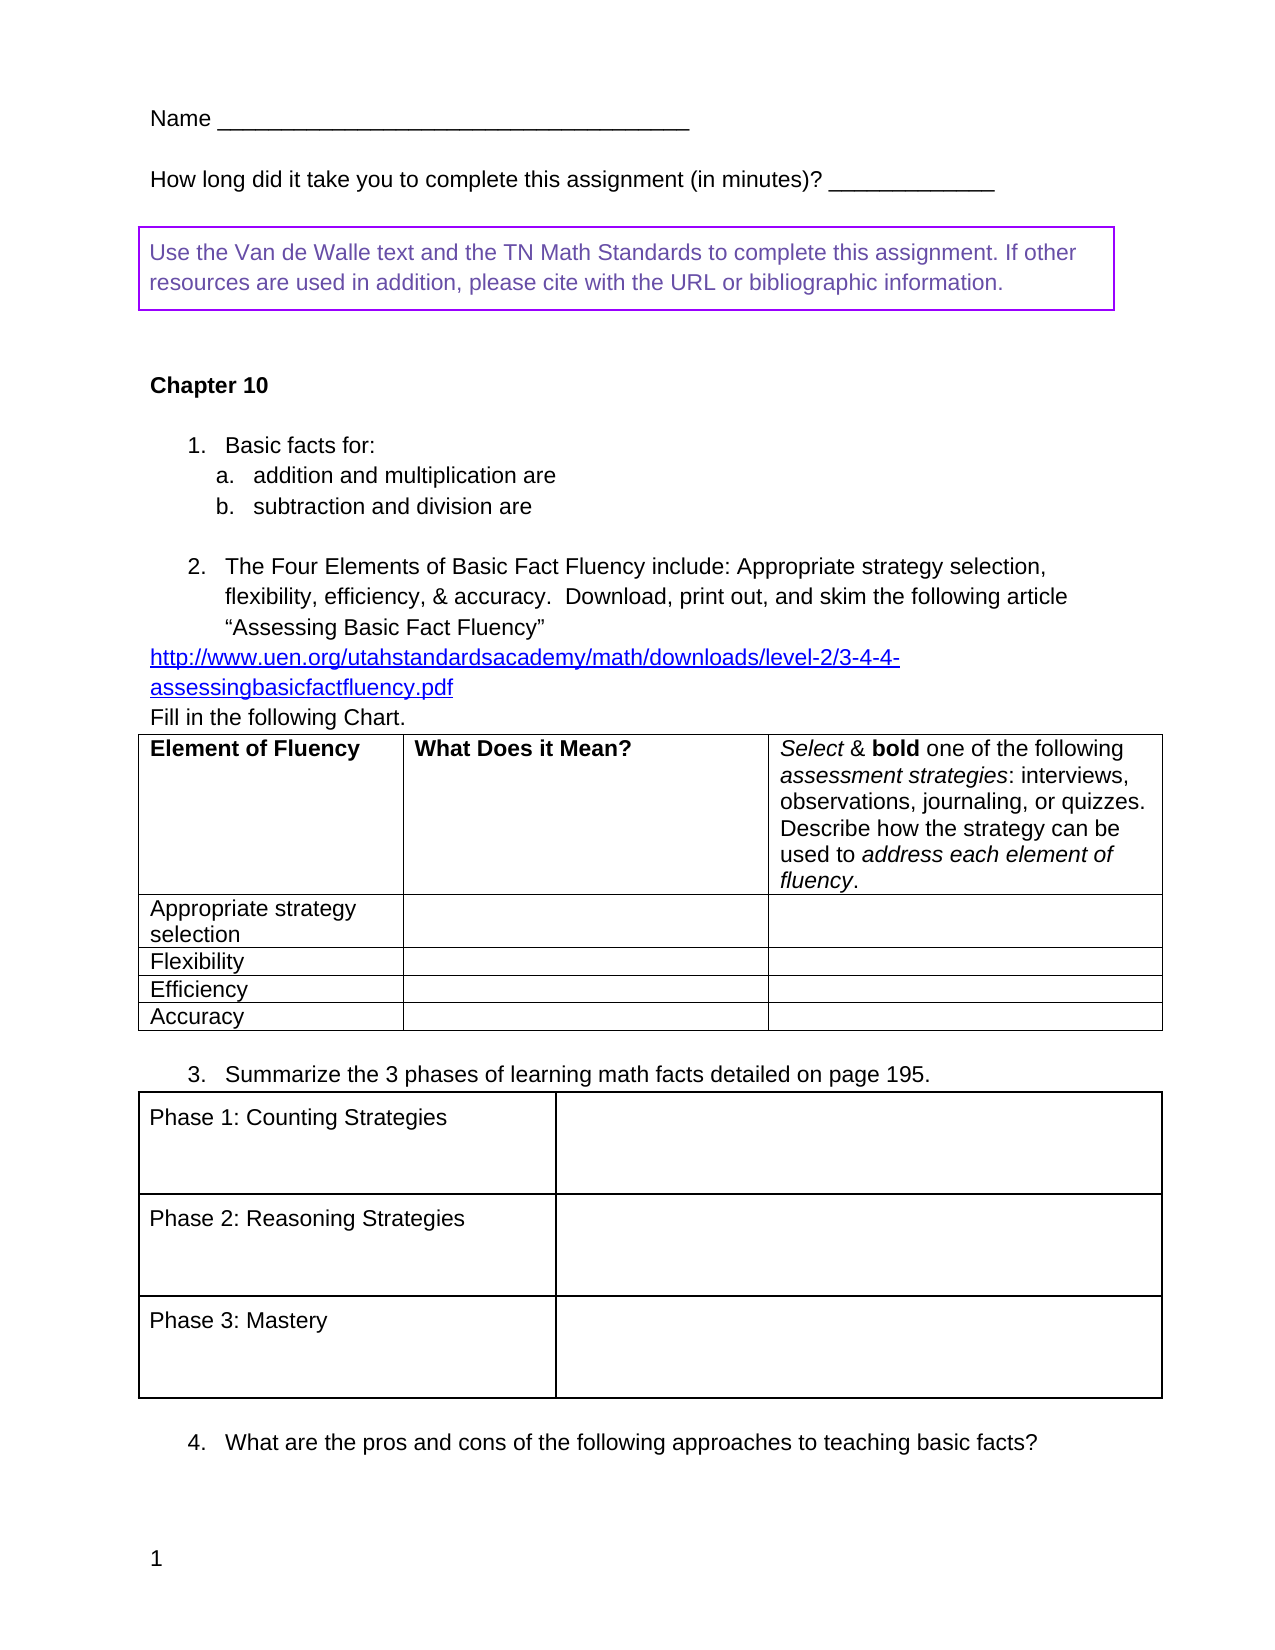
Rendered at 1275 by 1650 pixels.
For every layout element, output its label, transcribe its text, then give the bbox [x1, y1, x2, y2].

table_cell [769, 895, 1162, 947]
table_cell [404, 948, 768, 975]
table_cell Phase 3: Mastery [140, 1297, 555, 1397]
table_cell Phase 2: Reasoning Strategies [140, 1195, 555, 1295]
table_cell Accuracy [139, 1003, 403, 1029]
table_header Use the Van de Walle text and the TN Math Standards to complete this assignment. If other resources are used in addition, please cite with the URL or bibliographic information. [140, 228, 1113, 309]
table_cell [404, 976, 768, 1002]
table_cell [557, 1195, 1161, 1295]
table_cell [769, 976, 1162, 1002]
table_cell [404, 1003, 768, 1029]
list subtraction and division are [216, 493, 1125, 519]
table_header [557, 1093, 1161, 1193]
list The Four Elements of Basic Fact Fluency include: Appropriate strategy selection, flexibility, efficiency, & accuracy. Download, print out, and skim the following article “Assessing Basic Fact Fluency” [187, 553, 1125, 640]
table_cell Appropriate strategy selection [139, 895, 403, 947]
table_cell [769, 948, 1162, 975]
table_header Element of Fluency [139, 735, 403, 893]
text http://www.uen.org/utahstandardsacademy/math/downloads/level-2/3-4-4-assessingbasicfactfluency.pdf [150, 644, 1125, 700]
table_cell [404, 895, 768, 947]
table_header What Does it Mean? [404, 735, 768, 893]
table_header Select & bold one of the following assessment strategies: interviews, observations, journaling, or quizzes. Describe how the strategy can be used to address each element of fluency. [769, 735, 1162, 893]
text Fill in the following Chart. [150, 704, 1125, 731]
table_cell Efficiency [139, 976, 403, 1002]
table_cell [769, 1003, 1162, 1029]
list Basic facts for: [187, 432, 1125, 459]
table_cell [557, 1297, 1161, 1397]
table_cell Flexibility [139, 948, 403, 975]
list addition and multiplication are [216, 462, 1125, 489]
list What are the pros and cons of the following approaches to teaching basic facts? [187, 1429, 1125, 1456]
table_header Phase 1: Counting Strategies [140, 1093, 555, 1193]
text Chapter 10 [150, 372, 1125, 398]
list Summarize the 3 phases of learning math facts detailed on page 195. [187, 1061, 1125, 1087]
